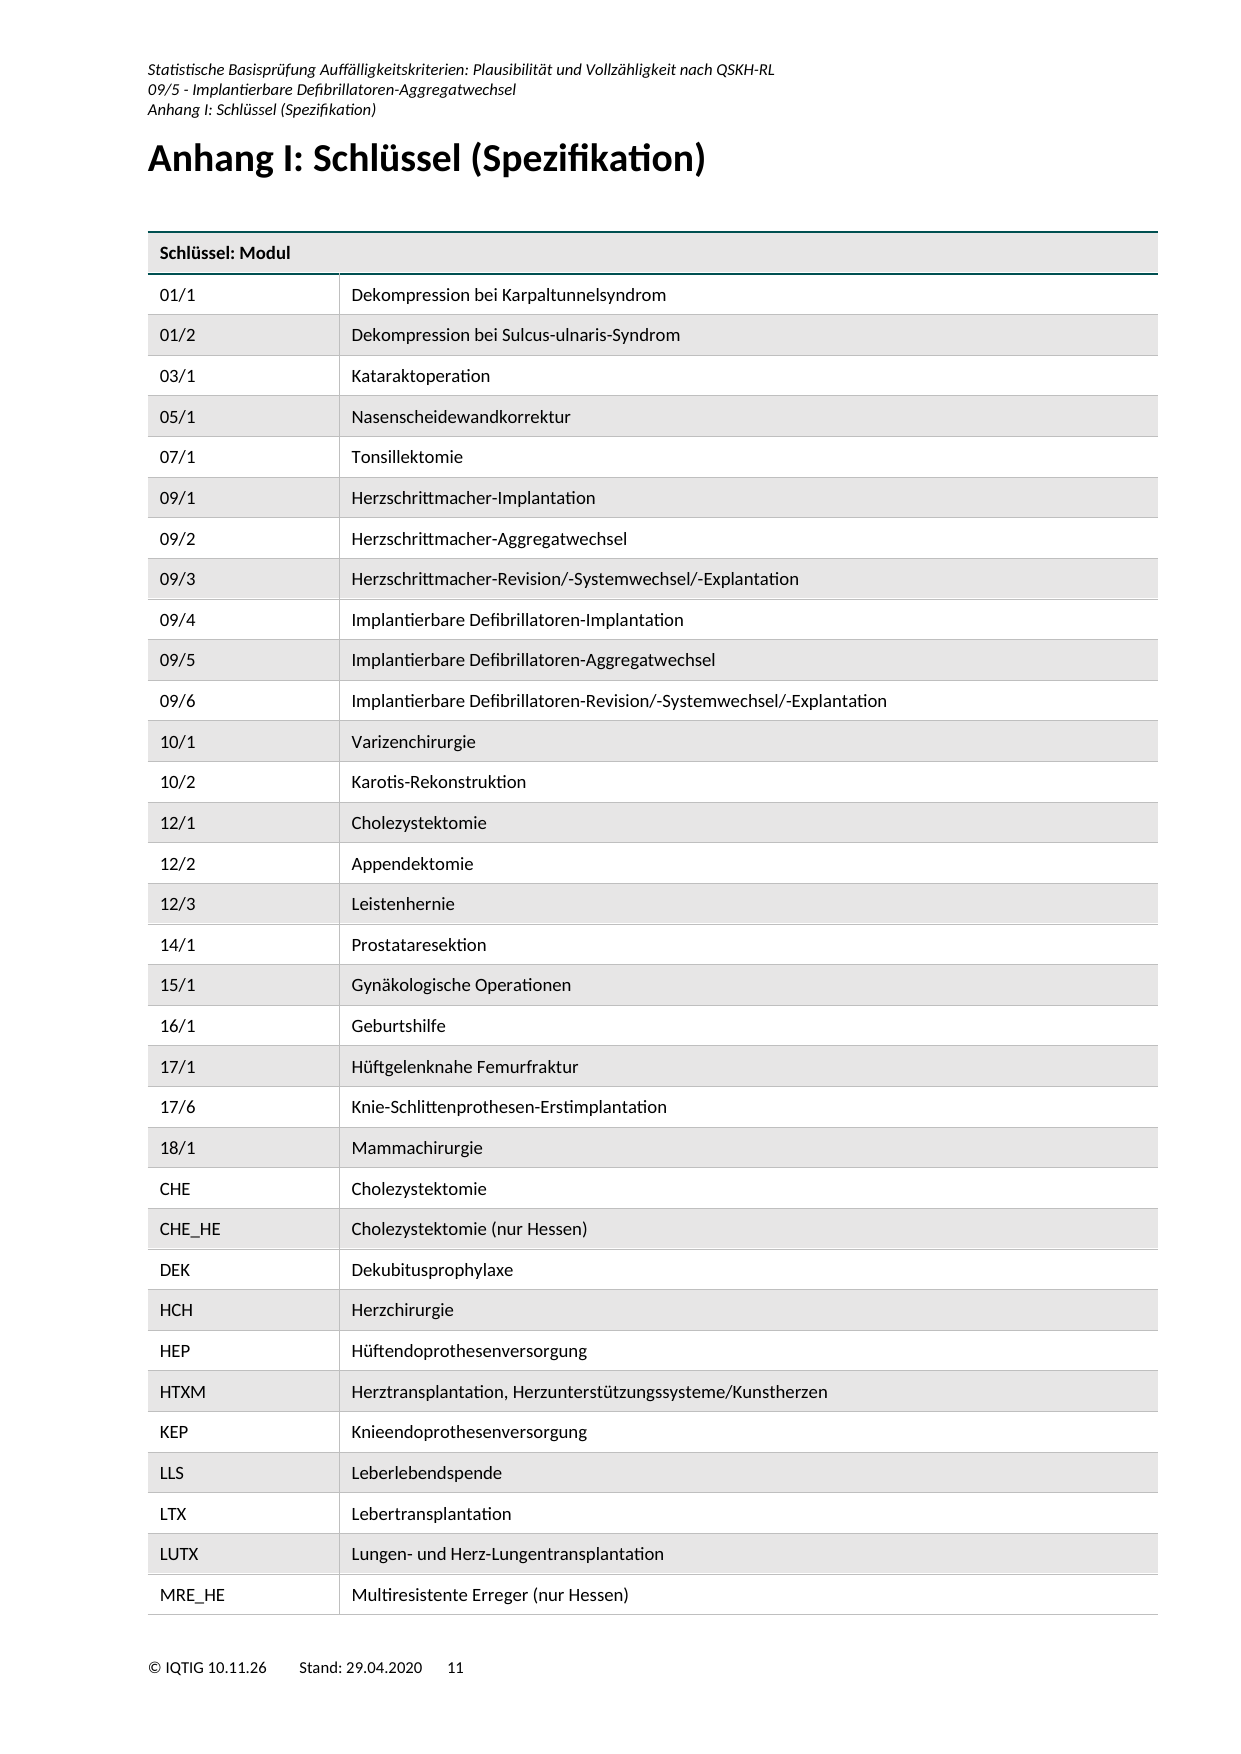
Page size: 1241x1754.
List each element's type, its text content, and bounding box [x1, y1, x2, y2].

table_cell 01/2 [148, 315, 339, 355]
table_cell Varizenchirurgie [340, 721, 1158, 761]
table_cell Dekubitusprophylaxe [340, 1250, 1158, 1289]
table_cell Herzschrittmacher-Implantation [340, 478, 1158, 517]
table_cell Leberlebendspende [340, 1453, 1158, 1492]
table_cell Herzschrittmacher-Revision/-Systemwechsel/-Explantation [340, 559, 1158, 598]
table_cell Tonsillektomie [340, 437, 1158, 477]
table_cell 14/1 [148, 925, 339, 964]
table_cell 09/2 [148, 518, 339, 558]
table_cell Cholezystektomie (nur Hessen) [340, 1209, 1158, 1248]
table_cell 16/1 [148, 1006, 339, 1045]
table_cell Gynäkologische Operationen [340, 965, 1158, 1005]
table_cell Geburtshilfe [340, 1006, 1158, 1045]
table_cell Mammachirurgie [340, 1128, 1158, 1167]
table_cell 12/1 [148, 803, 339, 842]
table_cell Lungen- und Herz-Lungentransplantation [340, 1534, 1158, 1573]
table_cell LTX [148, 1493, 339, 1533]
table_cell 18/1 [148, 1128, 339, 1167]
table_cell 10/1 [148, 721, 339, 761]
table_cell CHE [148, 1168, 339, 1208]
table_cell Appendektomie [340, 843, 1158, 883]
table_cell HTXM [148, 1371, 339, 1411]
table_cell 07/1 [148, 437, 339, 477]
table_cell Herzschrittmacher-Aggregatwechsel [340, 518, 1158, 558]
table_cell 05/1 [148, 396, 339, 436]
table_cell Implantierbare Defibrillatoren-Implantation [340, 600, 1158, 639]
table_cell 12/2 [148, 843, 339, 883]
table_cell 09/5 [148, 640, 339, 680]
table_cell Herzchirurgie [340, 1290, 1158, 1330]
table_cell Cholezystektomie [340, 1168, 1158, 1208]
table_header Schlüssel: Modul [148, 233, 1158, 272]
table_cell 17/1 [148, 1046, 339, 1086]
table_cell 15/1 [148, 965, 339, 1005]
table_cell Karotis-Rekonstruktion [340, 762, 1158, 802]
table_cell Nasenscheidewandkorrektur [340, 396, 1158, 436]
table_cell 09/3 [148, 559, 339, 598]
table_cell CHE_HE [148, 1209, 339, 1248]
table_cell 09/4 [148, 600, 339, 639]
table_cell 03/1 [148, 356, 339, 395]
table_cell 01/1 [148, 275, 339, 314]
table_cell Lebertransplantation [340, 1493, 1158, 1533]
table_cell DEK [148, 1250, 339, 1289]
table_cell HEP [148, 1331, 339, 1370]
table_cell 12/3 [148, 884, 339, 923]
table_cell MRE_HE [148, 1575, 339, 1614]
table_cell Cholezystektomie [340, 803, 1158, 842]
table_cell Herztransplantation, Herzunterstützungssysteme/Kunstherzen [340, 1371, 1158, 1411]
table_cell KEP [148, 1412, 339, 1452]
table_cell Multiresistente Erreger (nur Hessen) [340, 1575, 1158, 1614]
table_cell Leistenhernie [340, 884, 1158, 923]
table_cell Dekompression bei Karpaltunnelsyndrom [340, 275, 1158, 314]
table_cell Hüftendoprothesenversorgung [340, 1331, 1158, 1370]
table_cell 09/1 [148, 478, 339, 517]
text Anhang I: Schlüssel (Spezifikation) [148, 132, 1092, 181]
table_cell Knie-Schlittenprothesen-Erstimplantation [340, 1087, 1158, 1127]
table_cell Kataraktoperation [340, 356, 1158, 395]
table_cell 10/2 [148, 762, 339, 802]
table_cell LUTX [148, 1534, 339, 1573]
table_cell Implantierbare Defibrillatoren-Revision/-Systemwechsel/-Explantation [340, 681, 1158, 720]
table_cell Implantierbare Defibrillatoren-Aggregatwechsel [340, 640, 1158, 680]
table_cell LLS [148, 1453, 339, 1492]
table_cell 17/6 [148, 1087, 339, 1127]
table_cell Dekompression bei Sulcus-ulnaris-Syndrom [340, 315, 1158, 355]
table_cell 09/6 [148, 681, 339, 720]
table_cell Knieendoprothesenversorgung [340, 1412, 1158, 1452]
table_cell HCH [148, 1290, 339, 1330]
table_cell Hüftgelenknahe Femurfraktur [340, 1046, 1158, 1086]
table_cell Prostataresektion [340, 925, 1158, 964]
